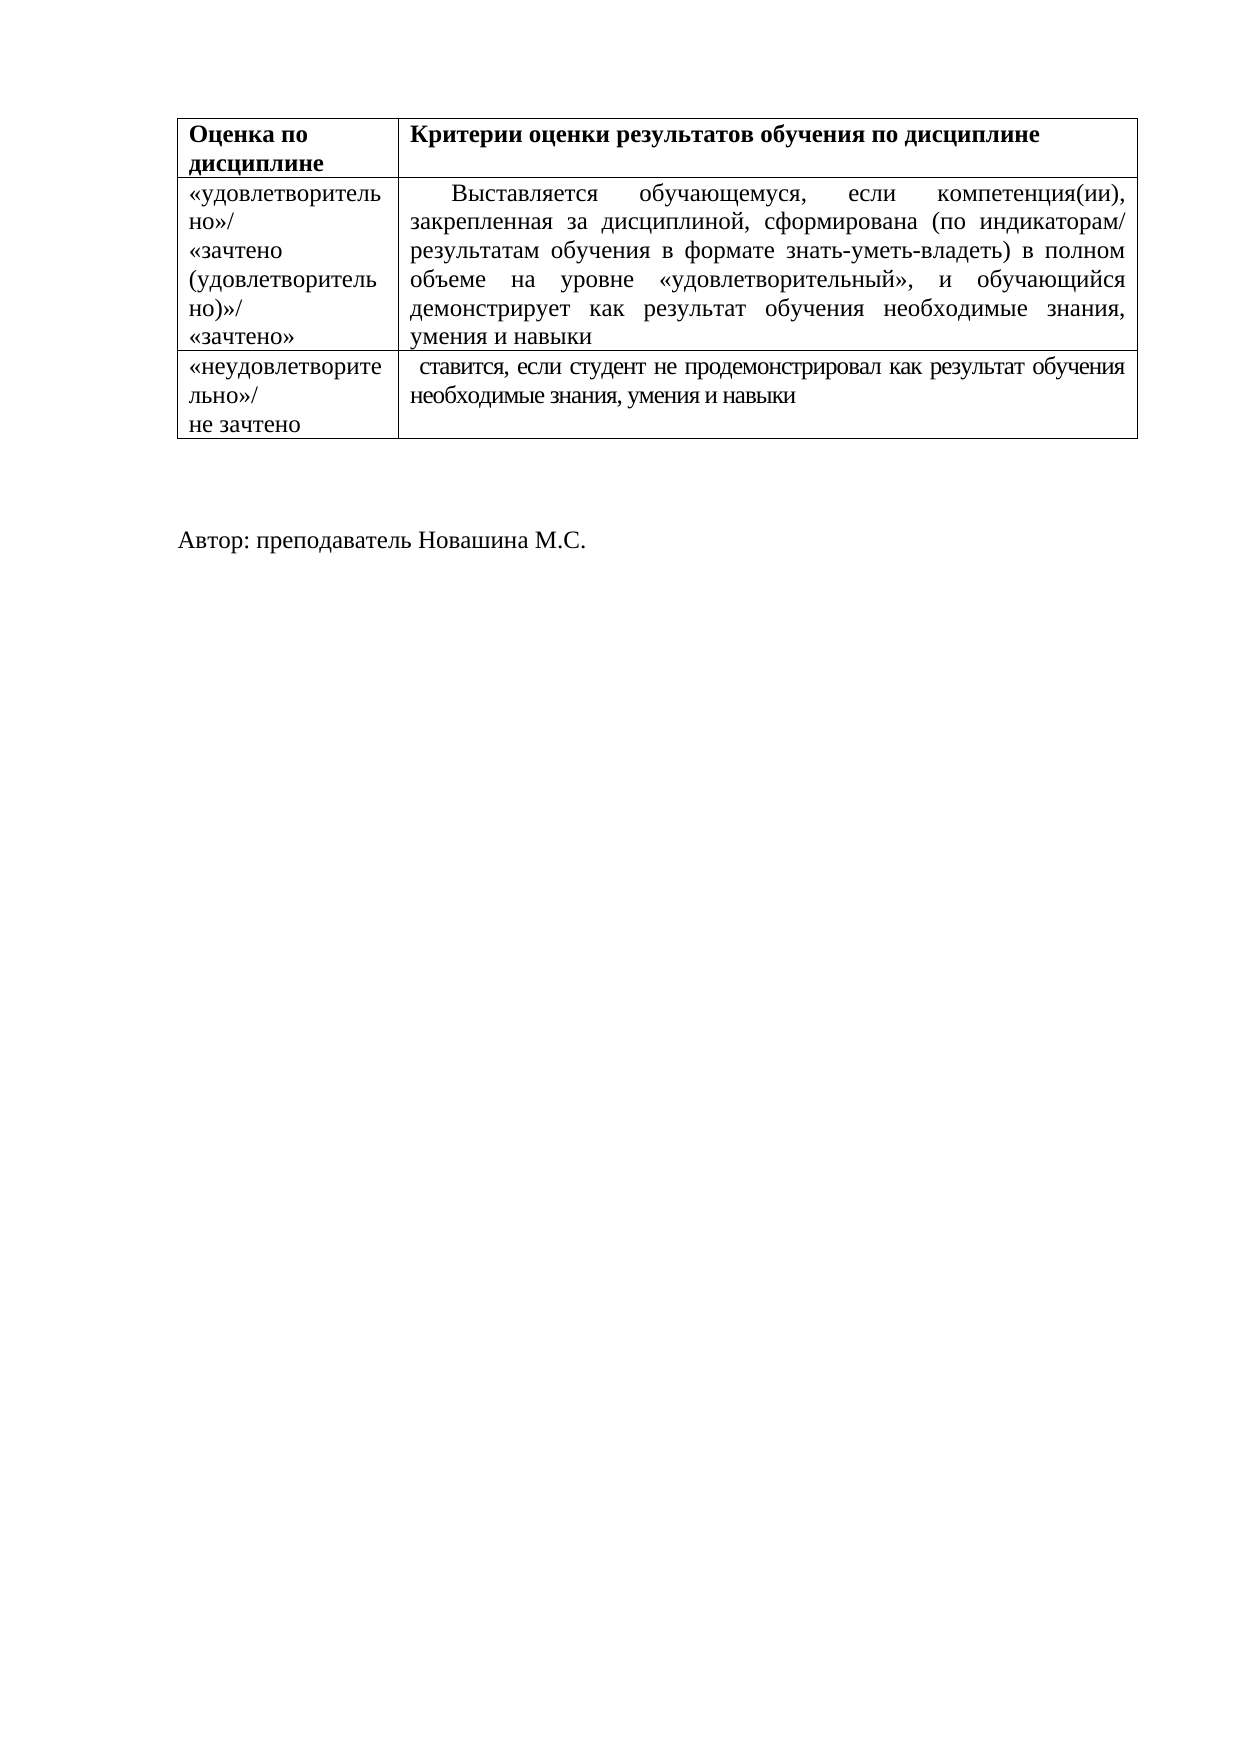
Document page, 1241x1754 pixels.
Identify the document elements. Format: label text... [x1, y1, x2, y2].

text Автор: преподаватель Новашина М.С. [162, 525, 1152, 553]
table_cell «удовлетворительно»/ «зачтено (удовлетворительно)»/ «зачтено» [178, 178, 398, 350]
table_cell ставится, если студент не продемонстрировал как результат обучения необходимые знания, умения и навыки [399, 351, 1137, 437]
table_header Критерии оценки результатов обучения по дисциплине [399, 119, 1137, 177]
table_cell Выставляется обучающемуся, если компетенция(ии), закрепленная за дисциплиной, сформирована (по индикаторам/ результатам обучения в формате знать-уметь-владеть) в полном объеме на уровне «удовлетворительный», и обучающийся демонстрирует как результат обучения необходимые знания, умения и навыки [399, 178, 1137, 350]
table_cell «неудовлетворительно»/ не зачтено [178, 351, 398, 437]
table_header Оценка по дисциплине [178, 119, 398, 177]
